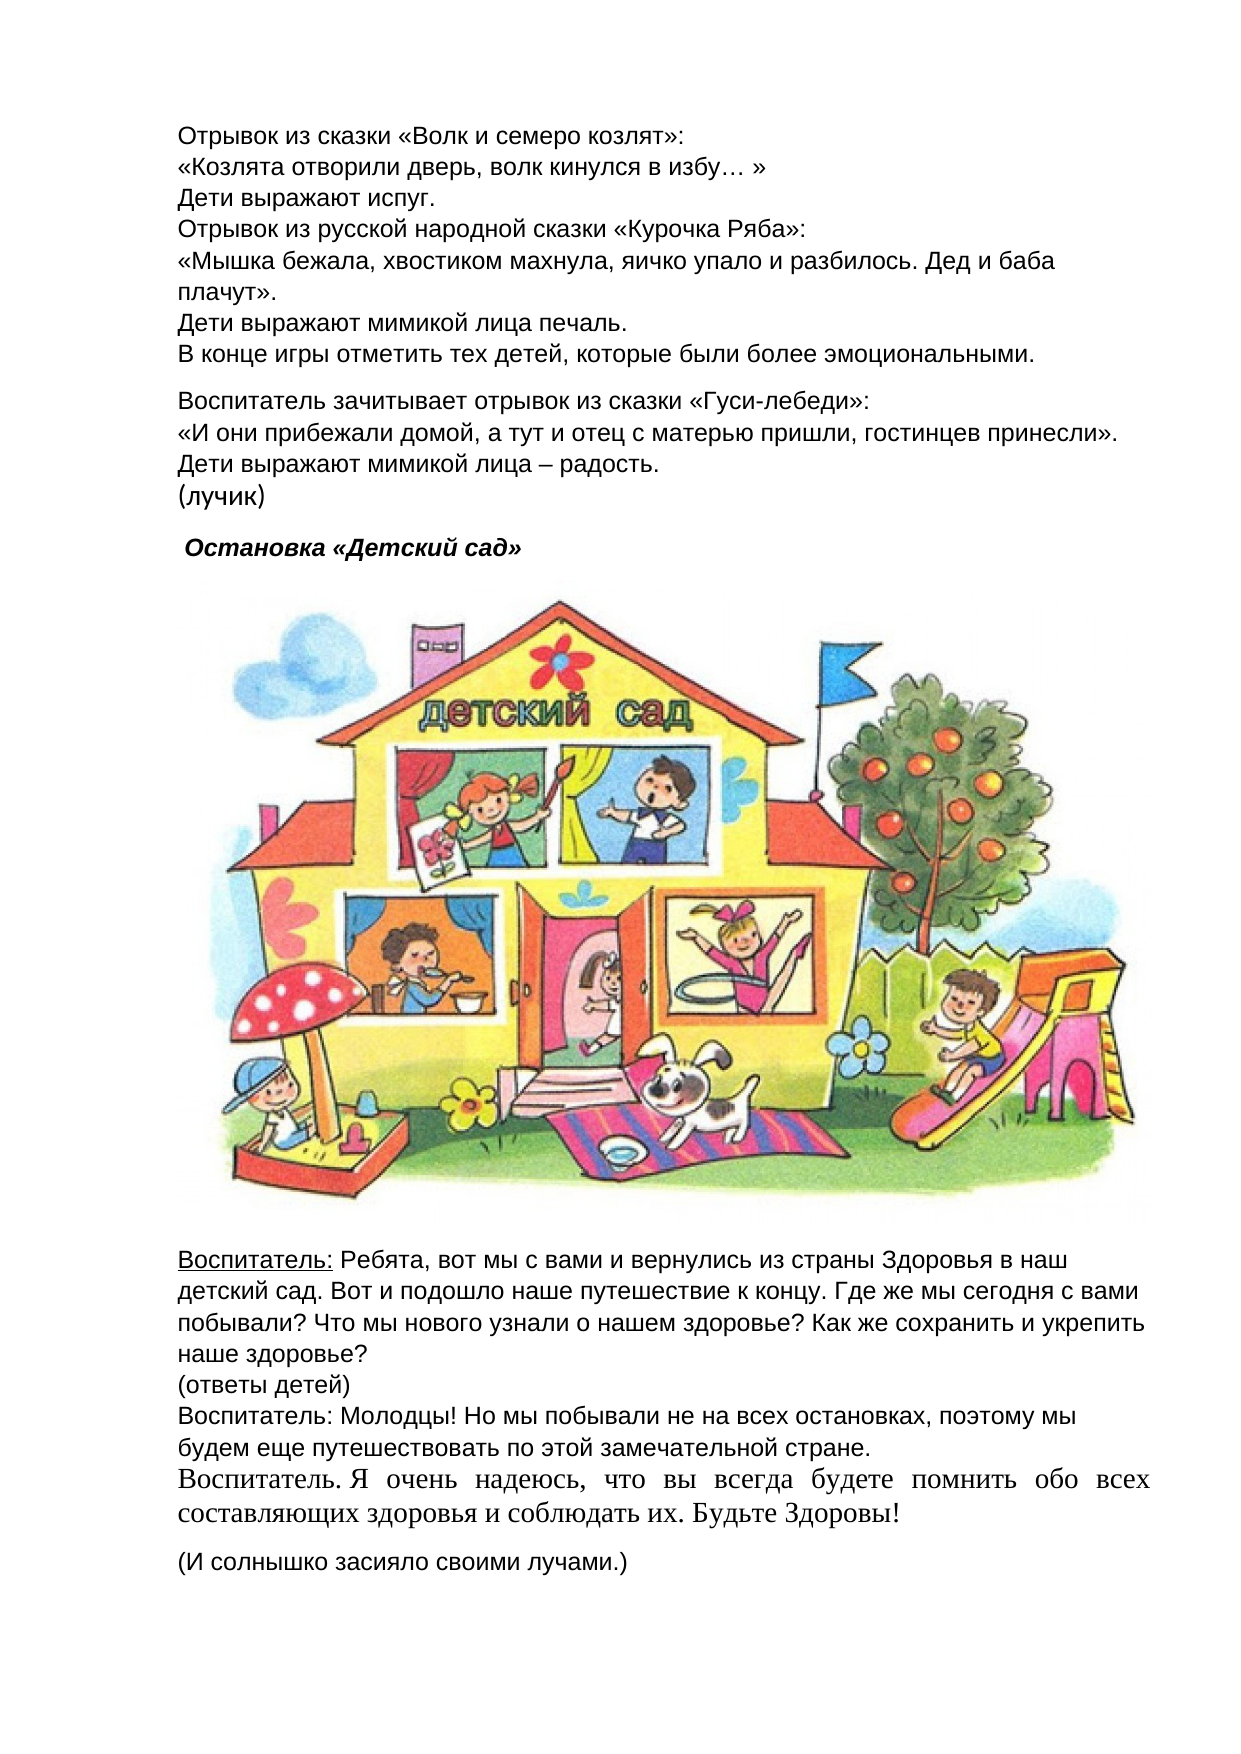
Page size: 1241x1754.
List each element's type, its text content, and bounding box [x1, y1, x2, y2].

picture [177, 580, 1152, 1224]
text Остановка «Детский сад» [177, 533, 1152, 561]
text (И солнышко засияло своими лучами.) [177, 1544, 1152, 1575]
text (лучик) [177, 477, 1152, 513]
text (ответы детей) [177, 1368, 1152, 1399]
text Отрывок из русской народной сказки «Курочка Ряба»: «Мышка бежала, хвостиком махнула, яичко упало и разбилось. Дед и баба плачут». Дети выражают мимикой лица печаль. [177, 212, 1152, 337]
text Воспитатель: Ребята, вот мы с вами и вернулись из страны Здоровья в наш детский сад. Вот и подошло наше путешествие к концу. Где же мы сегодня с вами побывали? Что мы нового узнали о нашем здоровье? Как же сохранить и укрепить наше здоровье? [177, 1243, 1152, 1368]
text Воспитатель: Молодцы! Но мы побывали не на всех остановках, поэтому мы будем еще путешествовать по этой замечательной стране. [177, 1399, 1152, 1461]
text Воспитатель. Я очень надеюсь, что вы всегда будете помнить обо всех составляющих здоровья и соблюдать их. Будьте Здоровы! [177, 1461, 1152, 1528]
text В конце игры отметить тех детей, которые были более эмоциональными. [177, 337, 1152, 368]
text Воспитатель зачитывает отрывок из сказки «Гуси-лебеди»: «И они прибежали домой, а тут и отец с матерью пришли, гостинцев принесли». Дети выражают мимикой лица – радость. [177, 384, 1152, 477]
text Отрывок из сказки «Волк и семеро козлят»: «Козлята отворили дверь, волк кинулся в избу… » Дети выражают испуг. [177, 118, 1152, 212]
